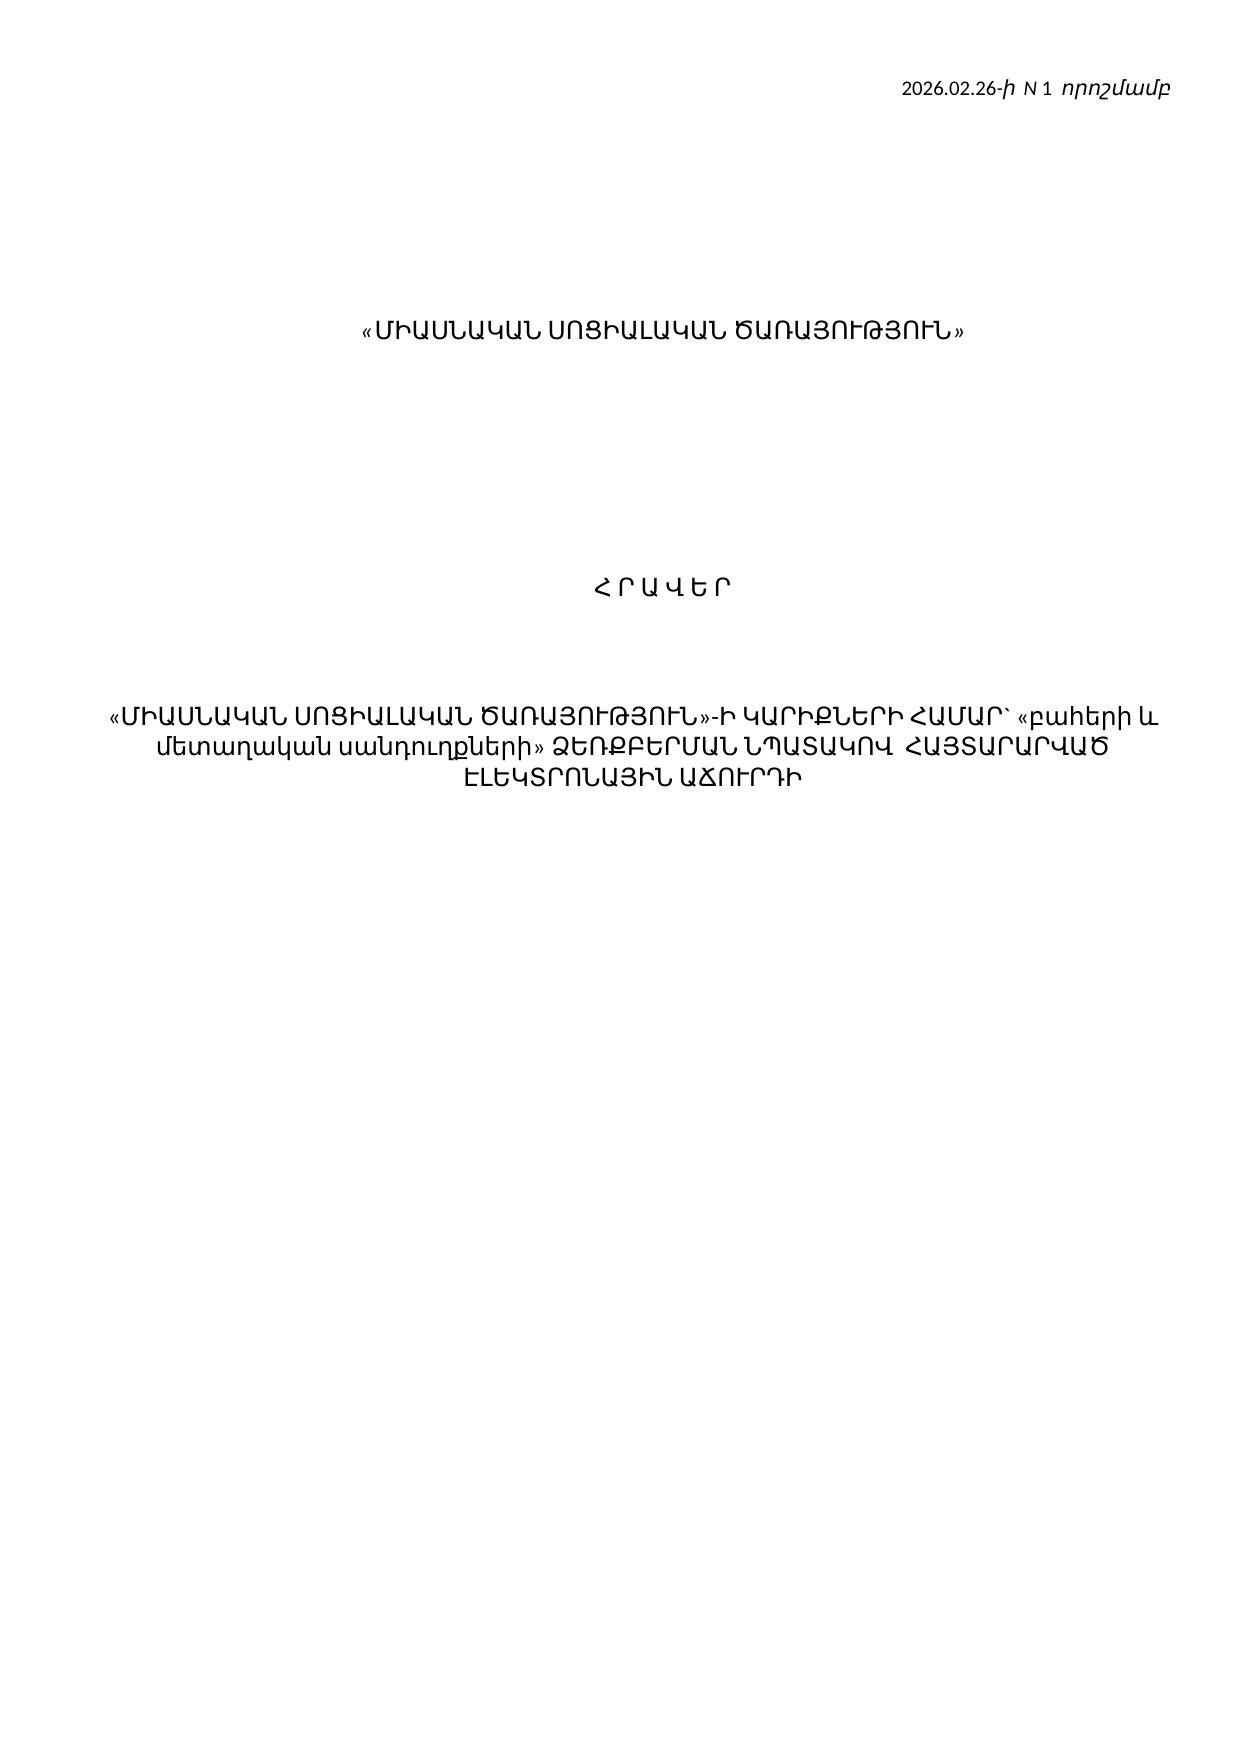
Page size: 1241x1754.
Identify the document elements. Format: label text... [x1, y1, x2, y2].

text 2026.02.26 -ի N 1 որոշմամբ [94, 75, 1171, 100]
text Հ Ր Ա Վ Ե Ր [94, 572, 1172, 602]
text « ՄԻԱՍՆԱԿԱՆ ՍՈՑԻԱԼԱԿԱՆ ԾԱՌԱՅՈՒԹՅՈՒՆ» [94, 316, 1172, 346]
text «ՄԻԱՍՆԱԿԱՆ ՍՈՑԻԱԼԱԿԱՆ ԾԱՌԱՅՈՒԹՅՈՒՆ»-Ի ԿԱՐԻՔՆԵՐԻ ՀԱՄԱՐ` «բահերի և մետաղական սանդուղքների» ՁԵՌՔԲԵՐՄԱՆ ՆՊԱՏԱԿՈՎ ՀԱՅՏԱՐԱՐՎԱԾ ԷԼԵԿՏՐՈՆԱՅԻՆ ԱՃՈՒՐԴԻ [94, 701, 1172, 792]
